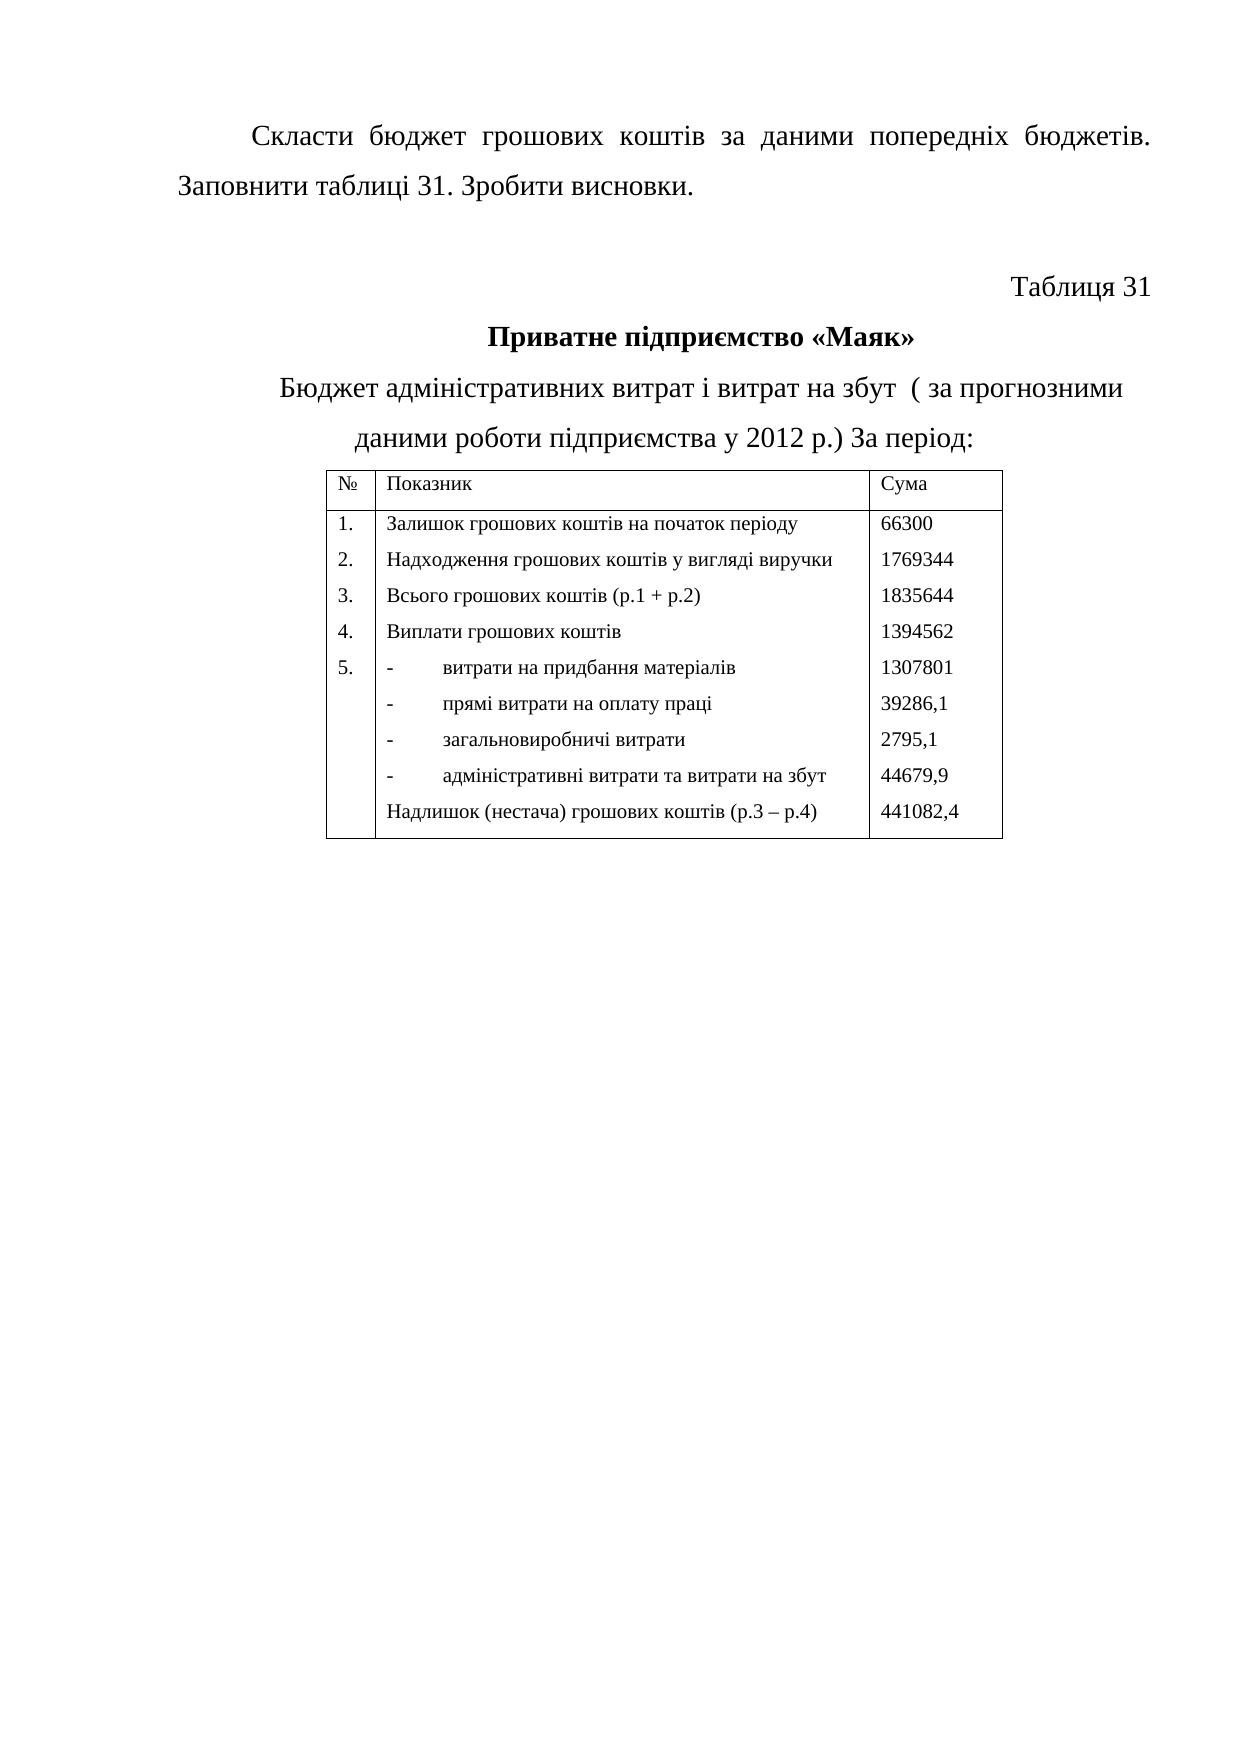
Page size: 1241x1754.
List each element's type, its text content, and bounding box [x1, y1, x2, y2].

table_header Показник [376, 471, 869, 510]
text Таблиця 31 [177, 269, 1152, 303]
table_cell 1. 2. 3. 4. 5. [327, 511, 375, 837]
table_cell 66300 1769344 1835644 1394562 1307801 39286,1 2795,1 44679,9 441082,4 [870, 511, 1002, 837]
text Скласти бюджет грошових коштів за даними попередніх бюджетів. Заповнити таблиці 31. Зробити висновки. [177, 118, 1152, 202]
table_cell Залишок грошових коштів на початок періоду Надходження грошових коштів у вигляді виручки Всього грошових коштів (р.1 + р.2) Виплати грошових коштів витрати на придбання матеріалів прямі витрати на оплату праці загальновиробничі витрати адміністративні витрати та витрати на збут Надлишок (нестача) грошових коштів (р.3 – р.4) [376, 511, 869, 837]
text Приватне підприємство «Маяк» [177, 319, 1152, 353]
text Бюджет адміністративних витрат і витрат на збут ( за прогнозними даними роботи підприємства у 2012 р.) За період: [177, 370, 1152, 453]
table_header Сума [870, 471, 1002, 510]
table_header № [327, 471, 375, 510]
